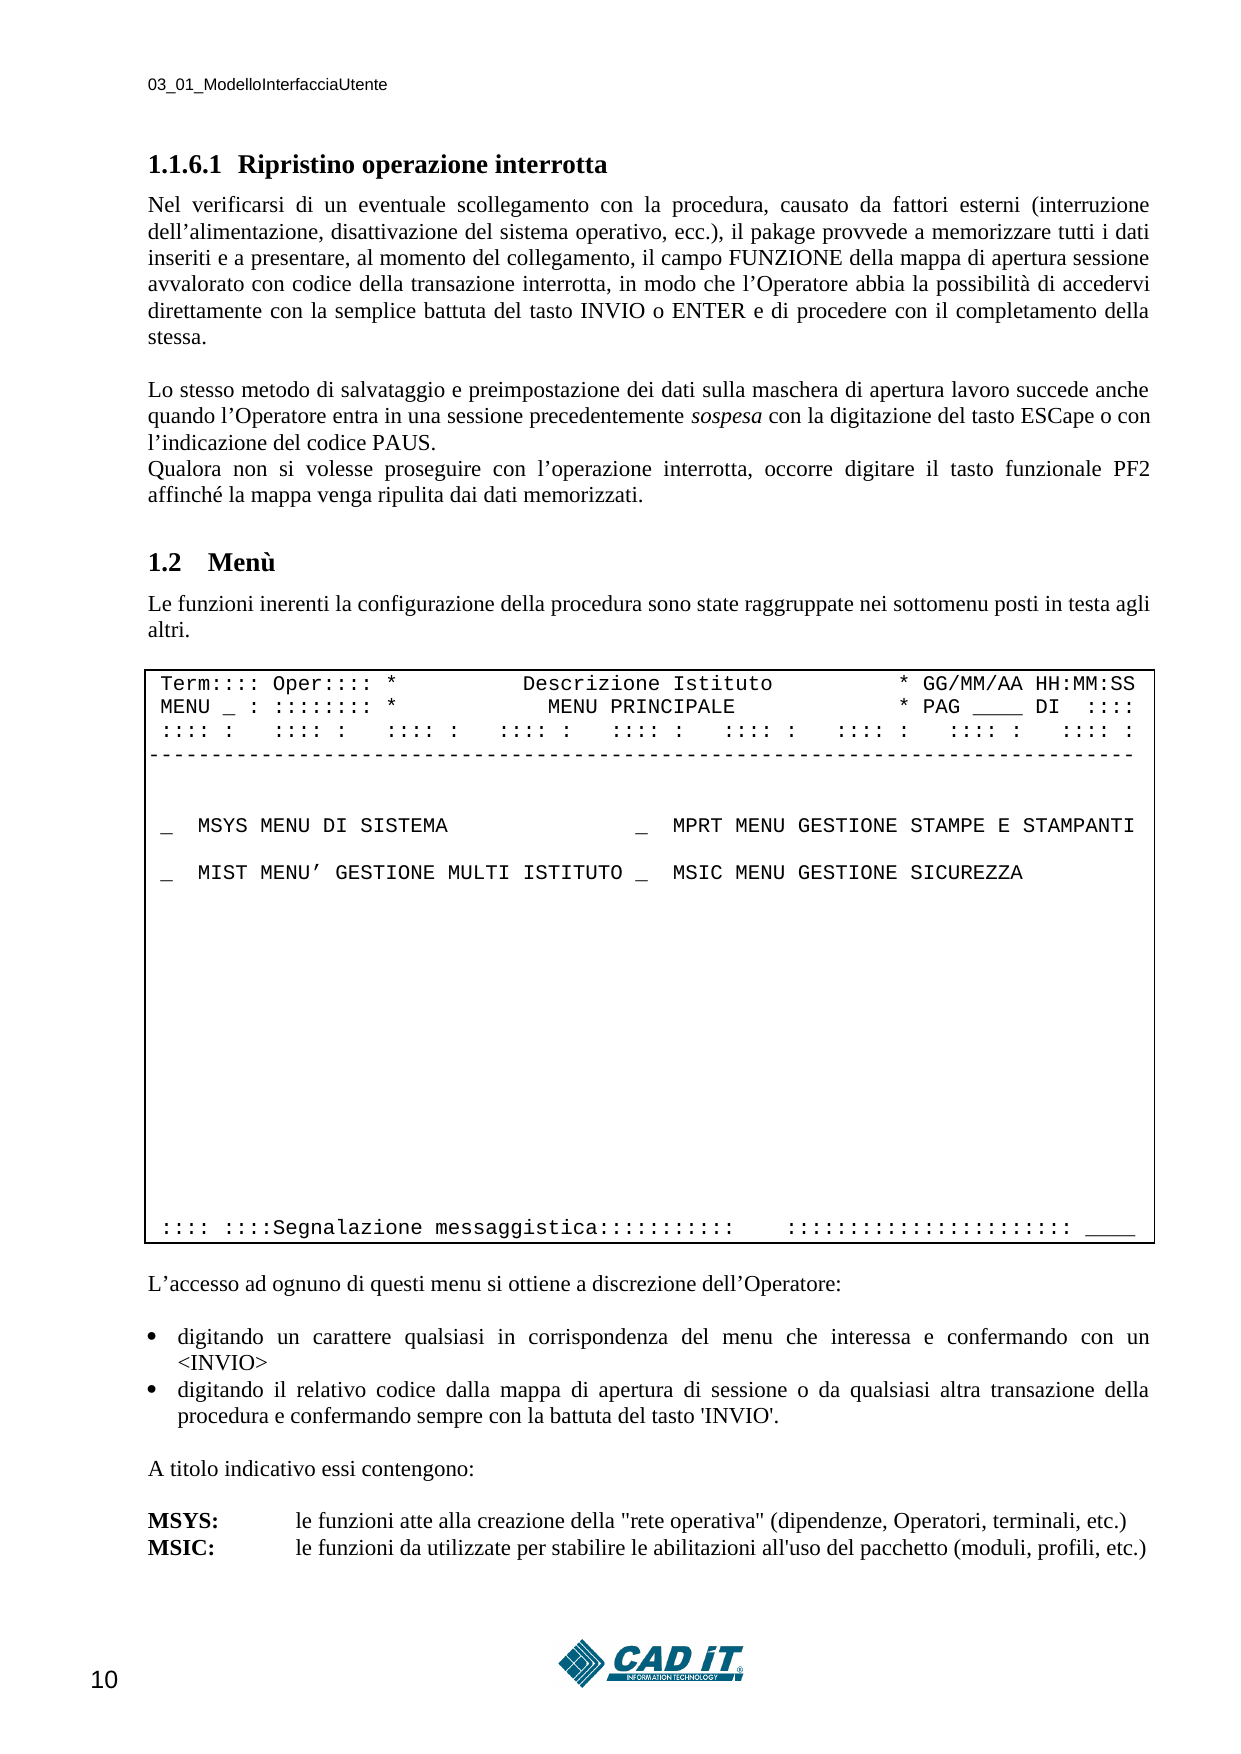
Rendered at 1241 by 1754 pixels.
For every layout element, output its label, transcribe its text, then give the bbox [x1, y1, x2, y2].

text _ MIST MENU’ GESTIONE MULTI ISTITUTO _ MSIC MENU GESTIONE SICUREZZA [148, 862, 1152, 886]
text Lo stesso metodo di salvataggio e preimpostazione dei dati sulla maschera di apertura lavoro succede anche quando l’Operatore entra in una sessione precedentemente sospesa con la digitazione del tasto ESCape o con l’indicazione del codice PAUS. [148, 376, 1152, 455]
text MSIC: le funzioni da utilizzate per stabilire le abilitazioni all'uso del pacchetto (moduli, profili, etc.) [148, 1534, 1152, 1560]
text MSYS: le funzioni atte alla creazione della "rete operativa" (dipendenze, Operatori, terminali, etc.) [148, 1507, 1152, 1534]
text Qualora non si volesse proseguire con l’operazione interrotta, occorre digitare il tasto funzionale PF2 affinché la mappa venga ripulita dai dati memorizzati. [148, 455, 1152, 508]
subtitle Menù [148, 546, 1152, 578]
text Nel verificarsi di un eventuale scollegamento con la procedura, causato da fattori esterni (interruzione dell’alimentazione, disattivazione del sistema operativo, ecc.), il pakage provvede a memorizzare tutti i dati inseriti e a presentare, al momento del collegamento, il campo FUNZIONE della mappa di apertura sessione avvalorato con codice della transazione interrotta, in modo che l’Operatore abbia la possibilità di accedervi direttamente con la semplice battuta del tasto INVIO o ENTER e di procedere con il completamento della stessa. [148, 191, 1152, 349]
list digitando un carattere qualsiasi in corrispondenza del menu che interessa e confermando con un <INVIO> [148, 1323, 1152, 1376]
text A titolo indicativo essi contengono: [148, 1455, 1152, 1481]
list digitando il relativo codice dalla mappa di apertura di sessione o da qualsiasi altra transazione della procedura e confermando sempre con la battuta del tasto 'INVIO'. [148, 1376, 1152, 1428]
picture [552, 1637, 747, 1690]
text MENU _ : :::::::: * MENU PRINCIPALE * PAG ____ DI :::: [148, 696, 1152, 720]
subtitle Ripristino operazione interrotta [148, 148, 1152, 179]
text L’accesso ad ognuno di questi menu si ottiene a discrezione dell’Operatore: [148, 1270, 1152, 1297]
text Term:::: Oper:::: * Descrizione Istituto * GG/MM/AA HH:MM:SS [146, 671, 1154, 696]
text :::: : :::: : :::: : :::: : :::: : :::: : :::: : :::: : :::: : [148, 720, 1152, 744]
text _ MSYS MENU DI SISTEMA _ MPRT MENU GESTIONE STAMPE E STAMPANTI [148, 815, 1152, 838]
text ------------------------------------------------------------------------------- [148, 744, 1152, 767]
text Le funzioni inerenti la configurazione della procedura sono state raggruppate nei sottomenu posti in testa agli altri. [148, 590, 1152, 643]
text :::: ::::Segnalazione messaggistica::::::::::: ::::::::::::::::::::::: ____ [146, 1213, 1154, 1242]
